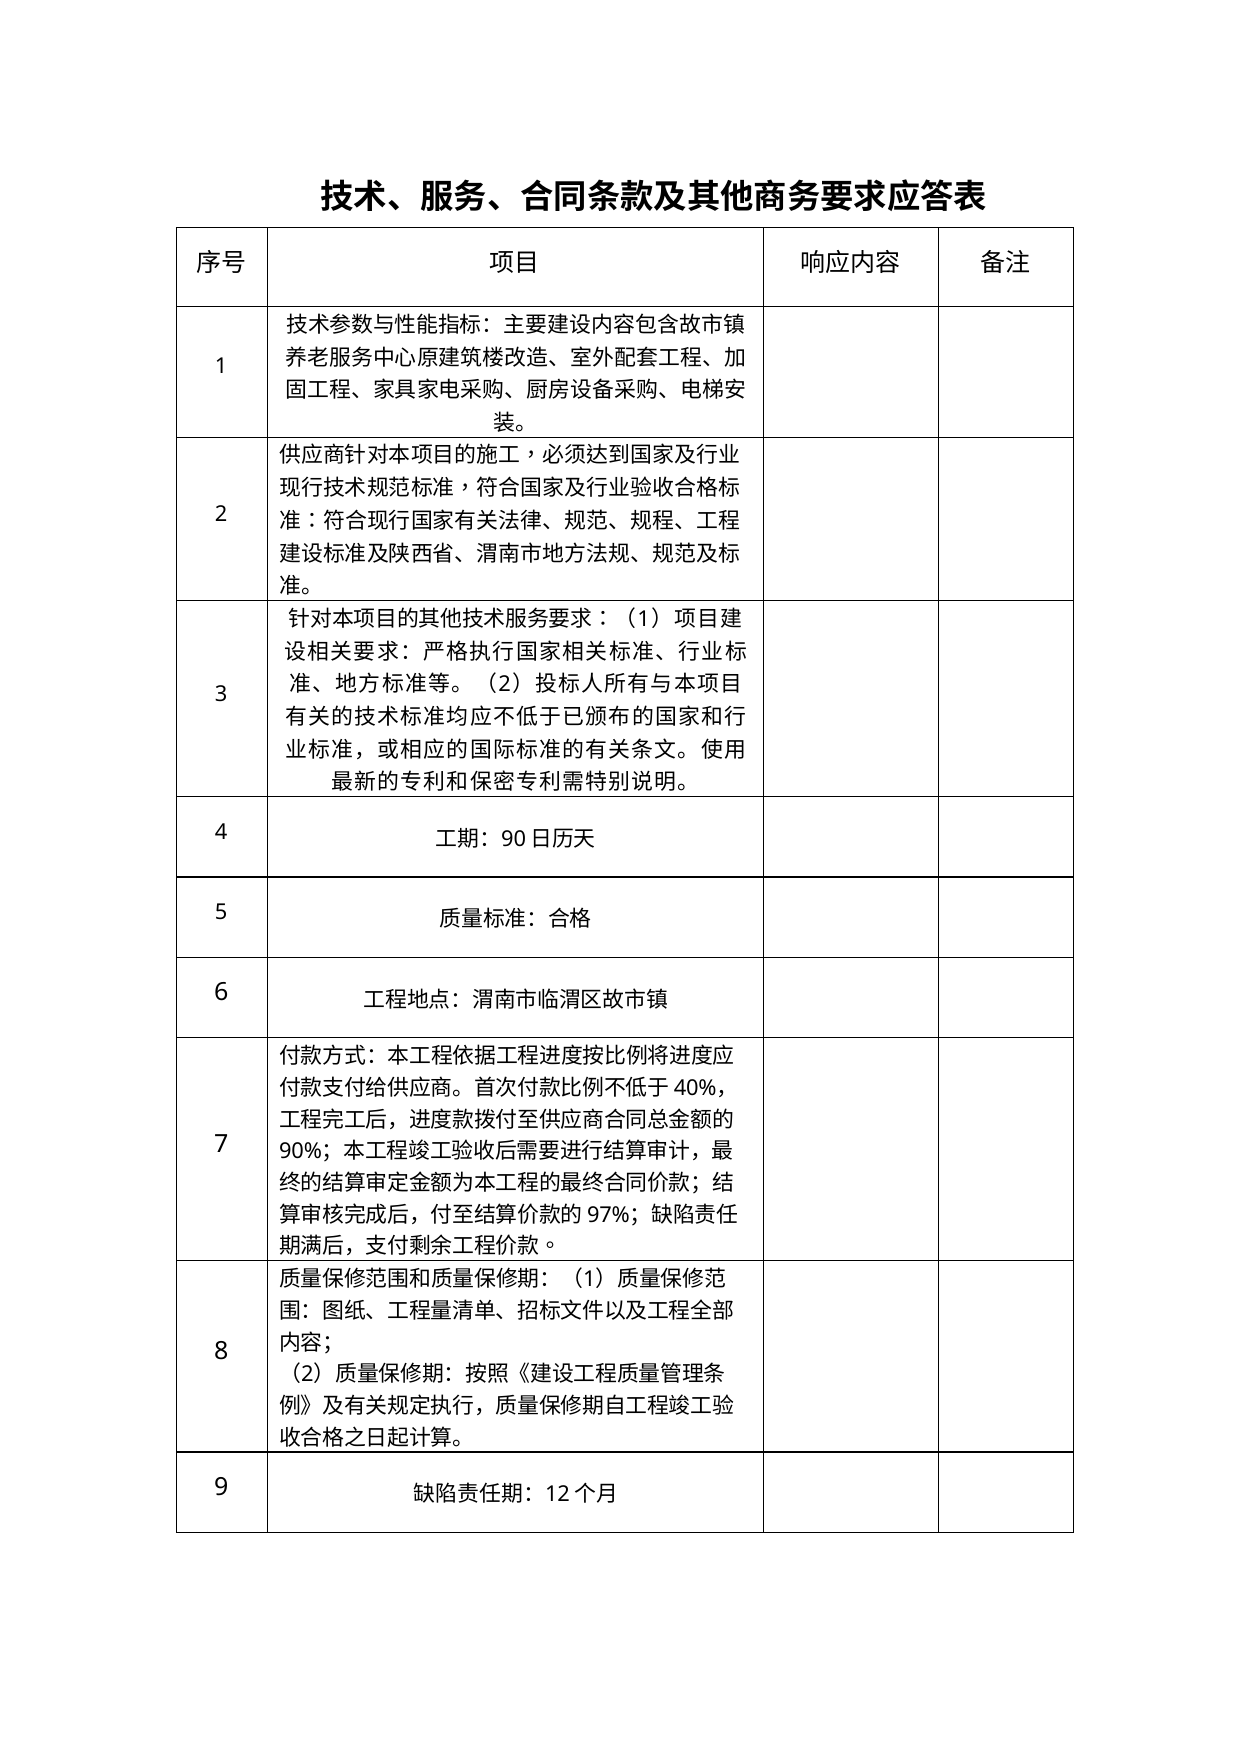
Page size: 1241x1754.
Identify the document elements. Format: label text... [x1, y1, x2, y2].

table_cell 质量标准：合格 [268, 878, 763, 957]
table_cell 5 [177, 878, 267, 957]
table_cell 缺陷责任期：12个月 [268, 1453, 763, 1532]
table_cell [764, 878, 938, 957]
table_cell 7 [177, 1038, 267, 1260]
table_cell 技术参数与性能指标：主要建设内容包含故市镇养老服务中心原建筑楼改造、室外配套工程、加固工程、家具家电采购、厨房设备采购、电梯安装。 [268, 307, 763, 437]
table_cell 2 [177, 438, 267, 600]
table_cell [764, 601, 938, 796]
table_cell 供应商针对本项目的施工，必须达到国家及行业现行技术规范标准，符合国家及行业验收合格标准：符合现行国家有关法律、规范、规程、工程建设标准及陕西省、渭南市地方法规、规范及标准。 [268, 438, 763, 600]
table_cell [939, 1038, 1073, 1260]
table_cell [764, 1453, 938, 1532]
table_cell [764, 1038, 938, 1260]
table_cell 工期：90日历天 [268, 797, 763, 876]
table_cell [764, 958, 938, 1037]
table_cell 工程地点：渭南市临渭区故市镇 [268, 958, 763, 1037]
table_cell [764, 307, 938, 437]
text 技术、服务、合同条款及其他商务要求应答表 [187, 162, 1053, 227]
table_cell [939, 1453, 1073, 1532]
table_cell [939, 1261, 1073, 1451]
table_cell [764, 797, 938, 876]
table_cell 质量保修范围和质量保修期：（1）质量保修范围：图纸、工程量清单、招标文件以及工程全部内容； （2）质量保修期：按照《建设工程质量管理条例》及有关规定执行，质量保修期自工程竣工验收合格之日起计算。 [268, 1261, 763, 1451]
table_cell 6 [177, 958, 267, 1037]
table_header 备注 [939, 228, 1073, 306]
table_cell [939, 958, 1073, 1037]
table_cell 4 [177, 797, 267, 876]
table_header 项目 [268, 228, 763, 306]
table_cell 3 [177, 601, 267, 796]
table_cell 8 [177, 1261, 267, 1451]
table_cell 针对本项目的其他技术服务要求：（1）项目建设相关要求：严格执行国家相关标准、行业标准、地方标准等。（2）投标人所有与本项目有关的技术标准均应不低于已颁布的国家和行业标准，或相应的国际标准的有关条文。使用最新的专利和保密专利需特别说明。 [268, 601, 763, 796]
table_cell 付款方式：本工程依据工程进度按比例将进度应付款支付给供应商。首次付款比例不低于40%，工程完工后，进度款拨付至供应商合同总金额的90%；本工程竣工验收后需要进行结算审计，最终的结算审定金额为本工程的最终合同价款；结算审核完成后，付至结算价款的97%；缺陷责任期满后，支付剩余工程价款。 [268, 1038, 763, 1260]
table_cell [939, 797, 1073, 876]
table_cell [939, 307, 1073, 437]
table_header 响应内容 [764, 228, 938, 306]
table_cell [939, 878, 1073, 957]
table_cell [764, 438, 938, 600]
table_cell [939, 601, 1073, 796]
table_cell [764, 1261, 938, 1451]
table_cell 1 [177, 307, 267, 437]
table_cell 9 [177, 1453, 267, 1532]
table_header 序号 [177, 228, 267, 306]
table_cell [939, 438, 1073, 600]
